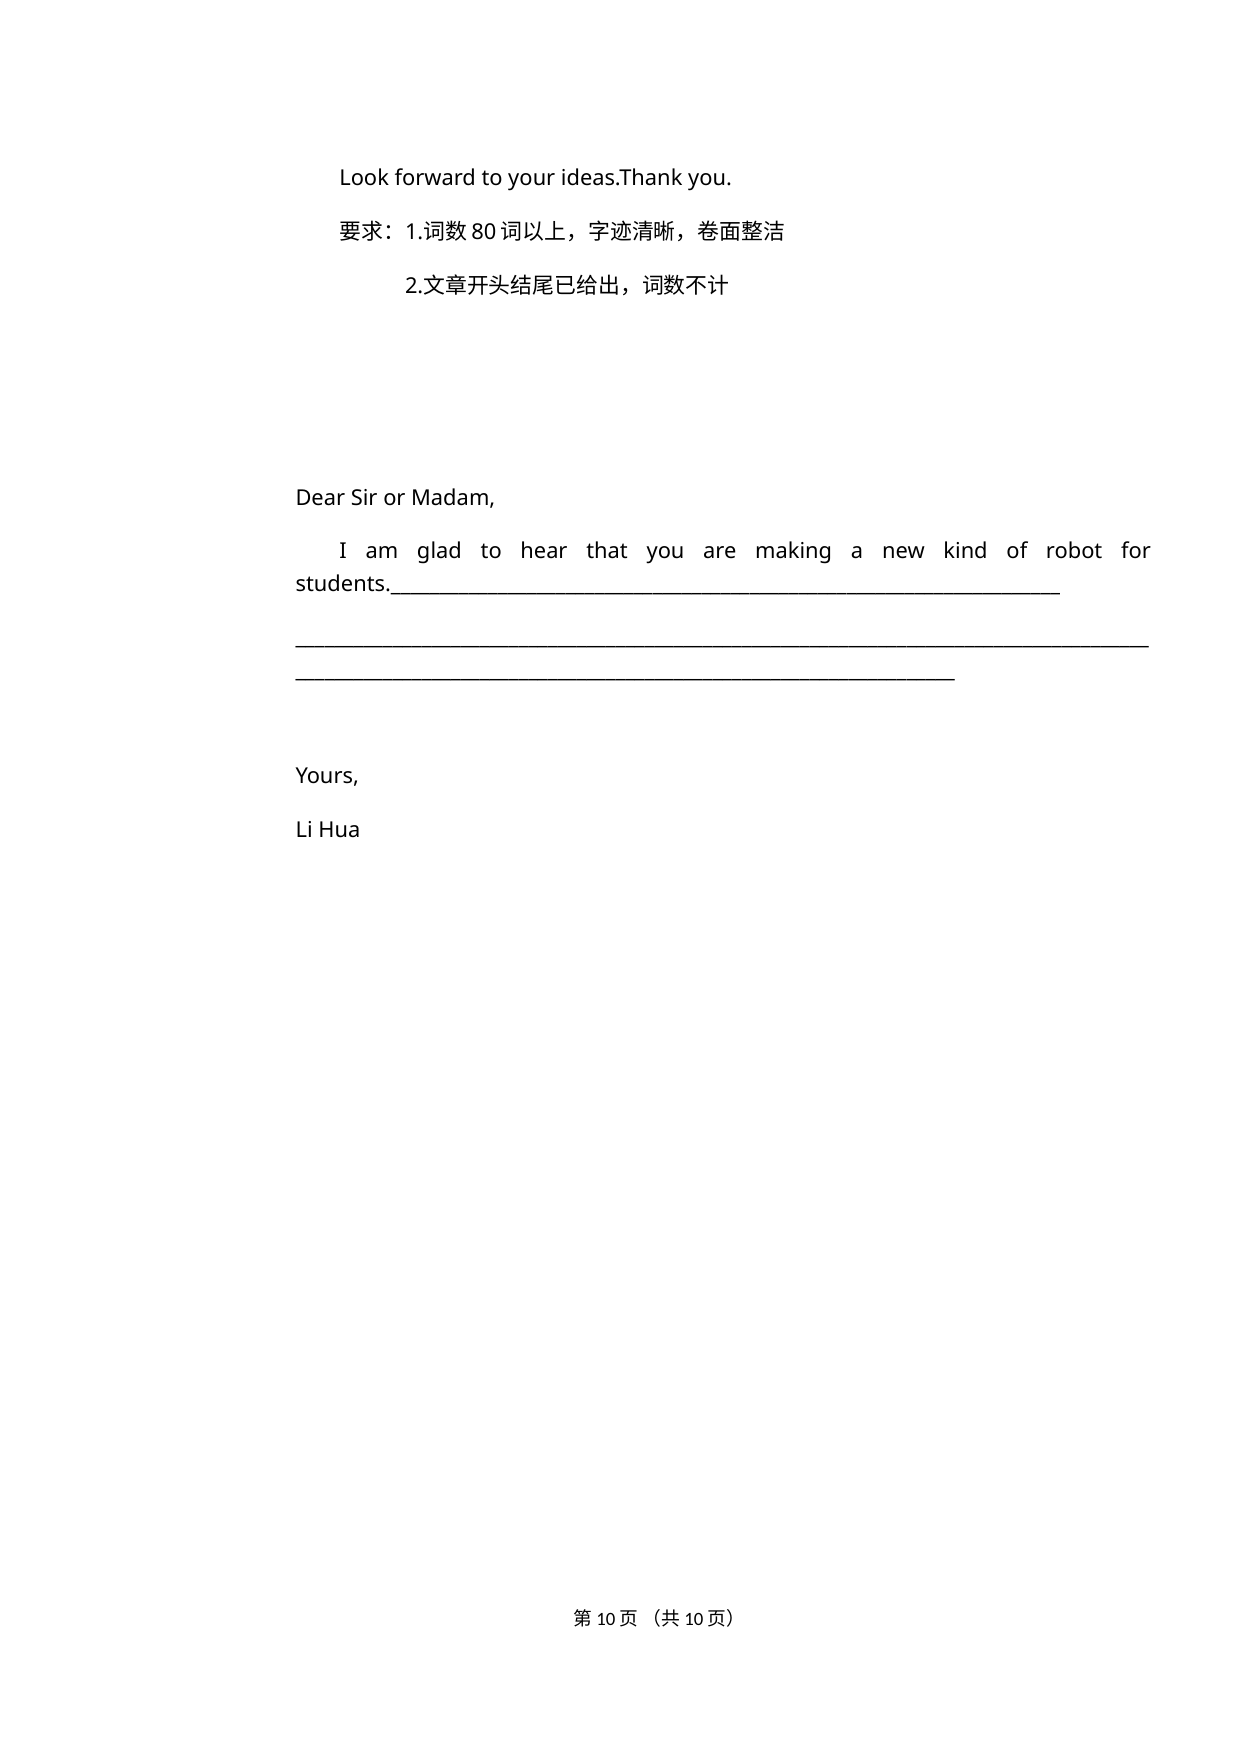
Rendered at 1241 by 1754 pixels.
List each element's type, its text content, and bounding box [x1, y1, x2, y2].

list I am glad to hear that you are making a new kind of robot for students._____________________________________________________________________ [295, 534, 1152, 599]
list ____________________________________________________________________________________________________________________________________________________________ [295, 620, 1152, 685]
text 要求：1.词数80词以上，字迹清晰，卷面整洁 [295, 214, 1152, 246]
list Yours, [295, 759, 1152, 791]
text Look forward to your ideas.Thank you. [295, 161, 1152, 193]
list Li Hua [295, 812, 1152, 845]
list Dear Sir or Madam, [295, 481, 1152, 513]
text 2.文章开头结尾已给出，词数不计 [295, 267, 1152, 300]
